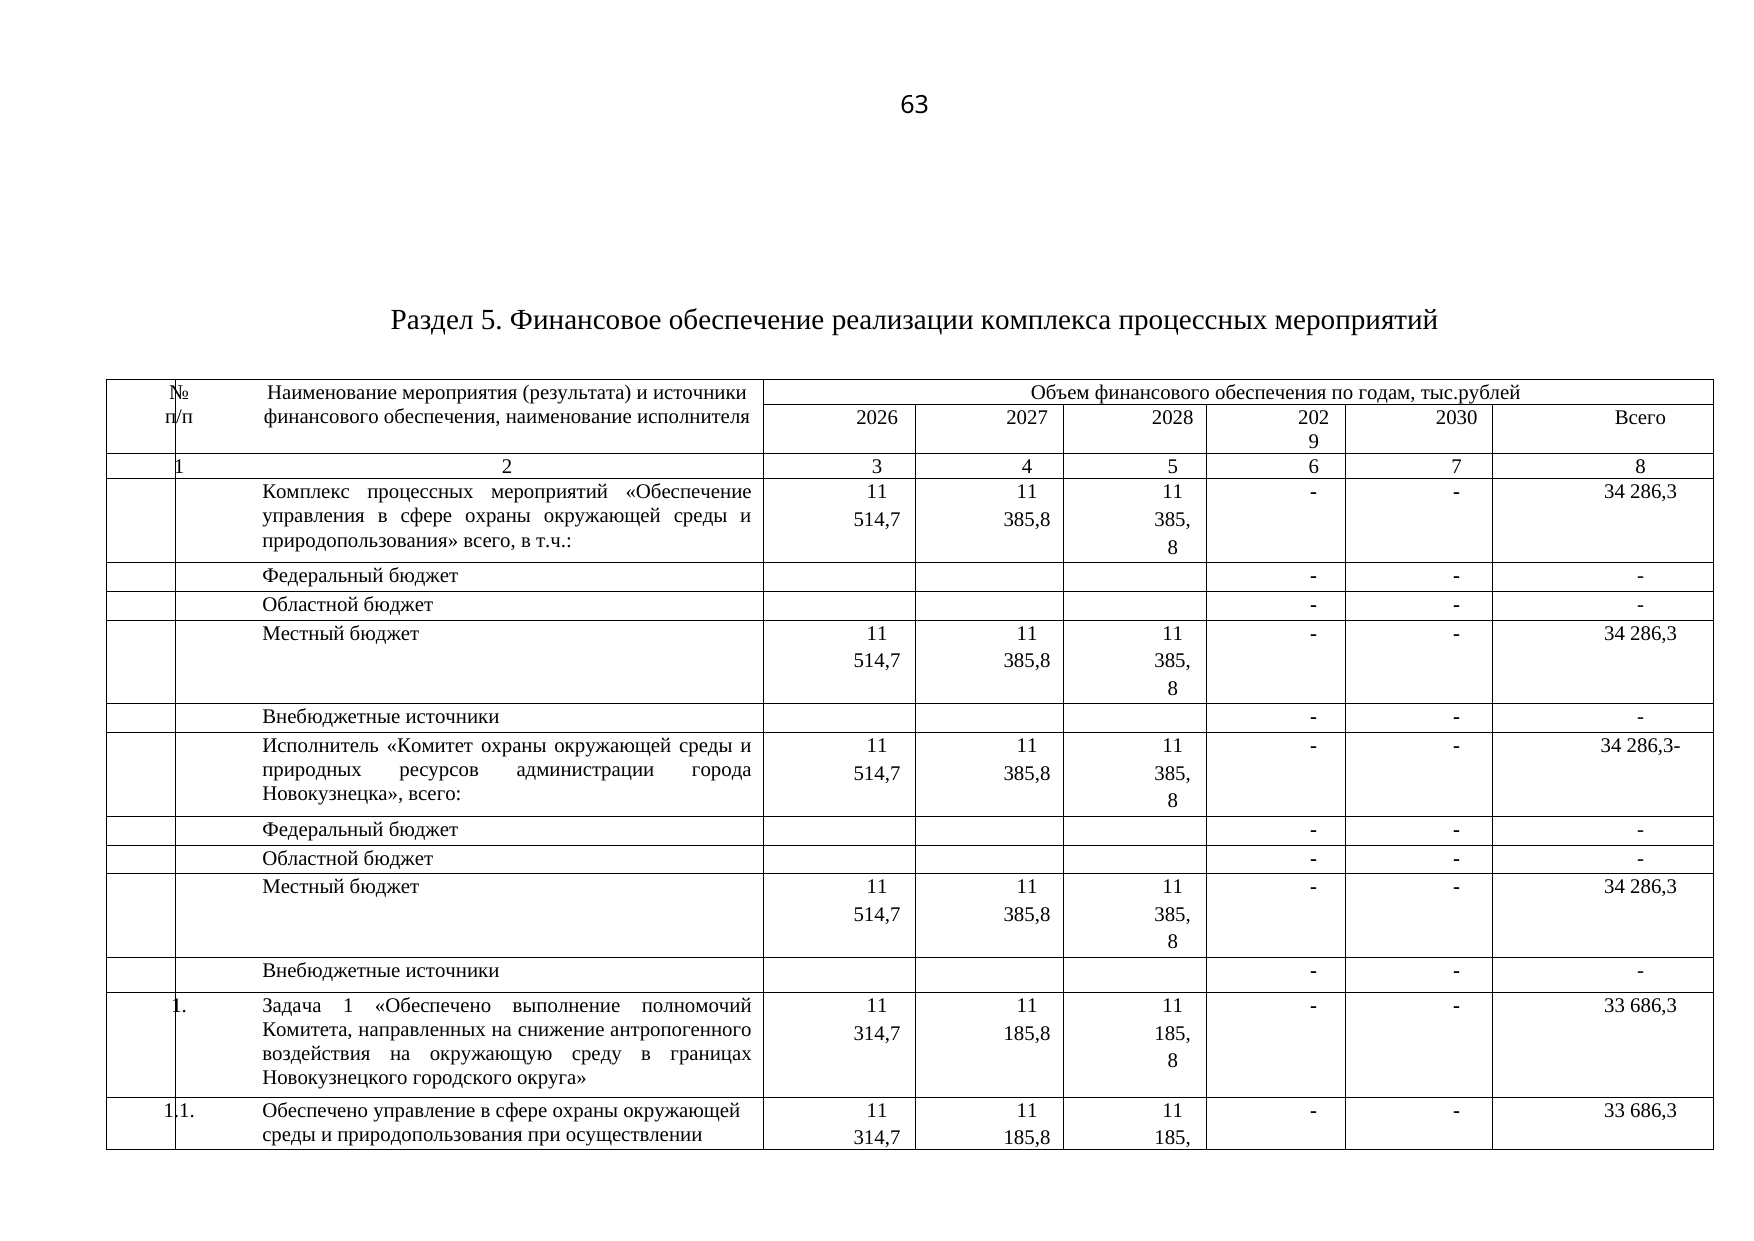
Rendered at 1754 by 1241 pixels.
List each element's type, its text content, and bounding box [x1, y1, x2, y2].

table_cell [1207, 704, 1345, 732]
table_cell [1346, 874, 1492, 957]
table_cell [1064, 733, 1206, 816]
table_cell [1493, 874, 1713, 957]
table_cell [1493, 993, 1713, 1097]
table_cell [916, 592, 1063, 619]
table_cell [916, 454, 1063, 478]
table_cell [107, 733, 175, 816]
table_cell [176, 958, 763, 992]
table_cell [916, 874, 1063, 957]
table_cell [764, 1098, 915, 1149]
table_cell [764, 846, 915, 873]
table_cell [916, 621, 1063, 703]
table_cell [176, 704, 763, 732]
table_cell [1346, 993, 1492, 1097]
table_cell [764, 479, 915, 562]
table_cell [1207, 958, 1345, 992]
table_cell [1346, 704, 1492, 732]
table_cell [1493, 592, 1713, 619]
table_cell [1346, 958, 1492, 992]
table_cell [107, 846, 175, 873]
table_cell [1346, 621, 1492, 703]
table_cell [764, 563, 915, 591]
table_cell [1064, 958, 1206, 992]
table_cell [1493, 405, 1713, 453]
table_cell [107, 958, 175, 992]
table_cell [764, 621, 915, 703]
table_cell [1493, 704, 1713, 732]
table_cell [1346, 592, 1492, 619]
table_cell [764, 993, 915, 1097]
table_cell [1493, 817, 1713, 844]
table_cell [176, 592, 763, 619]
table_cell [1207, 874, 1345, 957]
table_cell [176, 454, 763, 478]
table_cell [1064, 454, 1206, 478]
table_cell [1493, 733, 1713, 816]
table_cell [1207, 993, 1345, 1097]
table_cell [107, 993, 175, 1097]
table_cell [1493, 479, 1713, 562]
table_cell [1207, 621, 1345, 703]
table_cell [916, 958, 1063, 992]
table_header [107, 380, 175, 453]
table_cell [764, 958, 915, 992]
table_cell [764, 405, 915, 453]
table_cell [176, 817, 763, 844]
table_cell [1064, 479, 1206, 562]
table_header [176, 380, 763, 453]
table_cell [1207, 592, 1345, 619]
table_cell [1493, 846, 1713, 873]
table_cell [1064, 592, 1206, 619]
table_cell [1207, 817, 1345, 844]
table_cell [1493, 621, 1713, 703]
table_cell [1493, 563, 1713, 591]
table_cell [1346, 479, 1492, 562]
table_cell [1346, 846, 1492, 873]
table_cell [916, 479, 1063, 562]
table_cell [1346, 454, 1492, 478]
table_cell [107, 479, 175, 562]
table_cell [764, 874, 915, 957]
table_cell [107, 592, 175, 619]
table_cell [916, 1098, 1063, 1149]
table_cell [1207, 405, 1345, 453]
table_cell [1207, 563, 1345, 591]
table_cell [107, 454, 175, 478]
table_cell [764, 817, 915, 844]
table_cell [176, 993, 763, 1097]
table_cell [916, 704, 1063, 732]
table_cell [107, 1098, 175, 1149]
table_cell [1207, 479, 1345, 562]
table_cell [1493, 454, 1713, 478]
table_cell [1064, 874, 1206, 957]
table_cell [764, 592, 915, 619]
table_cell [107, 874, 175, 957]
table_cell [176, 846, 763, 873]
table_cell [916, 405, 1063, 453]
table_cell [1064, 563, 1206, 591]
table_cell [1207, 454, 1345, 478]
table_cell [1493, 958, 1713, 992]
text Раздел 5. Финансовое обеспечение реализации комплекса процессных мероприятий [193, 302, 1636, 335]
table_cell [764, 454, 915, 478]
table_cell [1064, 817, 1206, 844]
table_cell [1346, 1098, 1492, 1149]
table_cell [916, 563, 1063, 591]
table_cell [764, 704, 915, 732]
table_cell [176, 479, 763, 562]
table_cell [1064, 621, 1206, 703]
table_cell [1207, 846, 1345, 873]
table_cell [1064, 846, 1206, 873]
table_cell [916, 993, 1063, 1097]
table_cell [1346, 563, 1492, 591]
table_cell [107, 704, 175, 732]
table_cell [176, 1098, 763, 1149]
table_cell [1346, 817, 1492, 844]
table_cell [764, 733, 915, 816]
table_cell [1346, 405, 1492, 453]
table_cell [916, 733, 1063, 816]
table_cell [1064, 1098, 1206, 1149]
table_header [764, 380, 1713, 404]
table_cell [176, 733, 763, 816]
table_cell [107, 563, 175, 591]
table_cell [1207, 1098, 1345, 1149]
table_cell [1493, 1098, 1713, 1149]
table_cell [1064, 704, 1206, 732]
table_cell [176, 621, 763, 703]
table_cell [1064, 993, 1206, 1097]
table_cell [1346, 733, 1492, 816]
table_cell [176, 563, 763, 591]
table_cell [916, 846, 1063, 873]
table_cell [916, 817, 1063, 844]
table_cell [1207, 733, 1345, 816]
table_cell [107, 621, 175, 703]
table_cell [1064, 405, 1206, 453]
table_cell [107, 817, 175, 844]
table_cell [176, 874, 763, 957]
